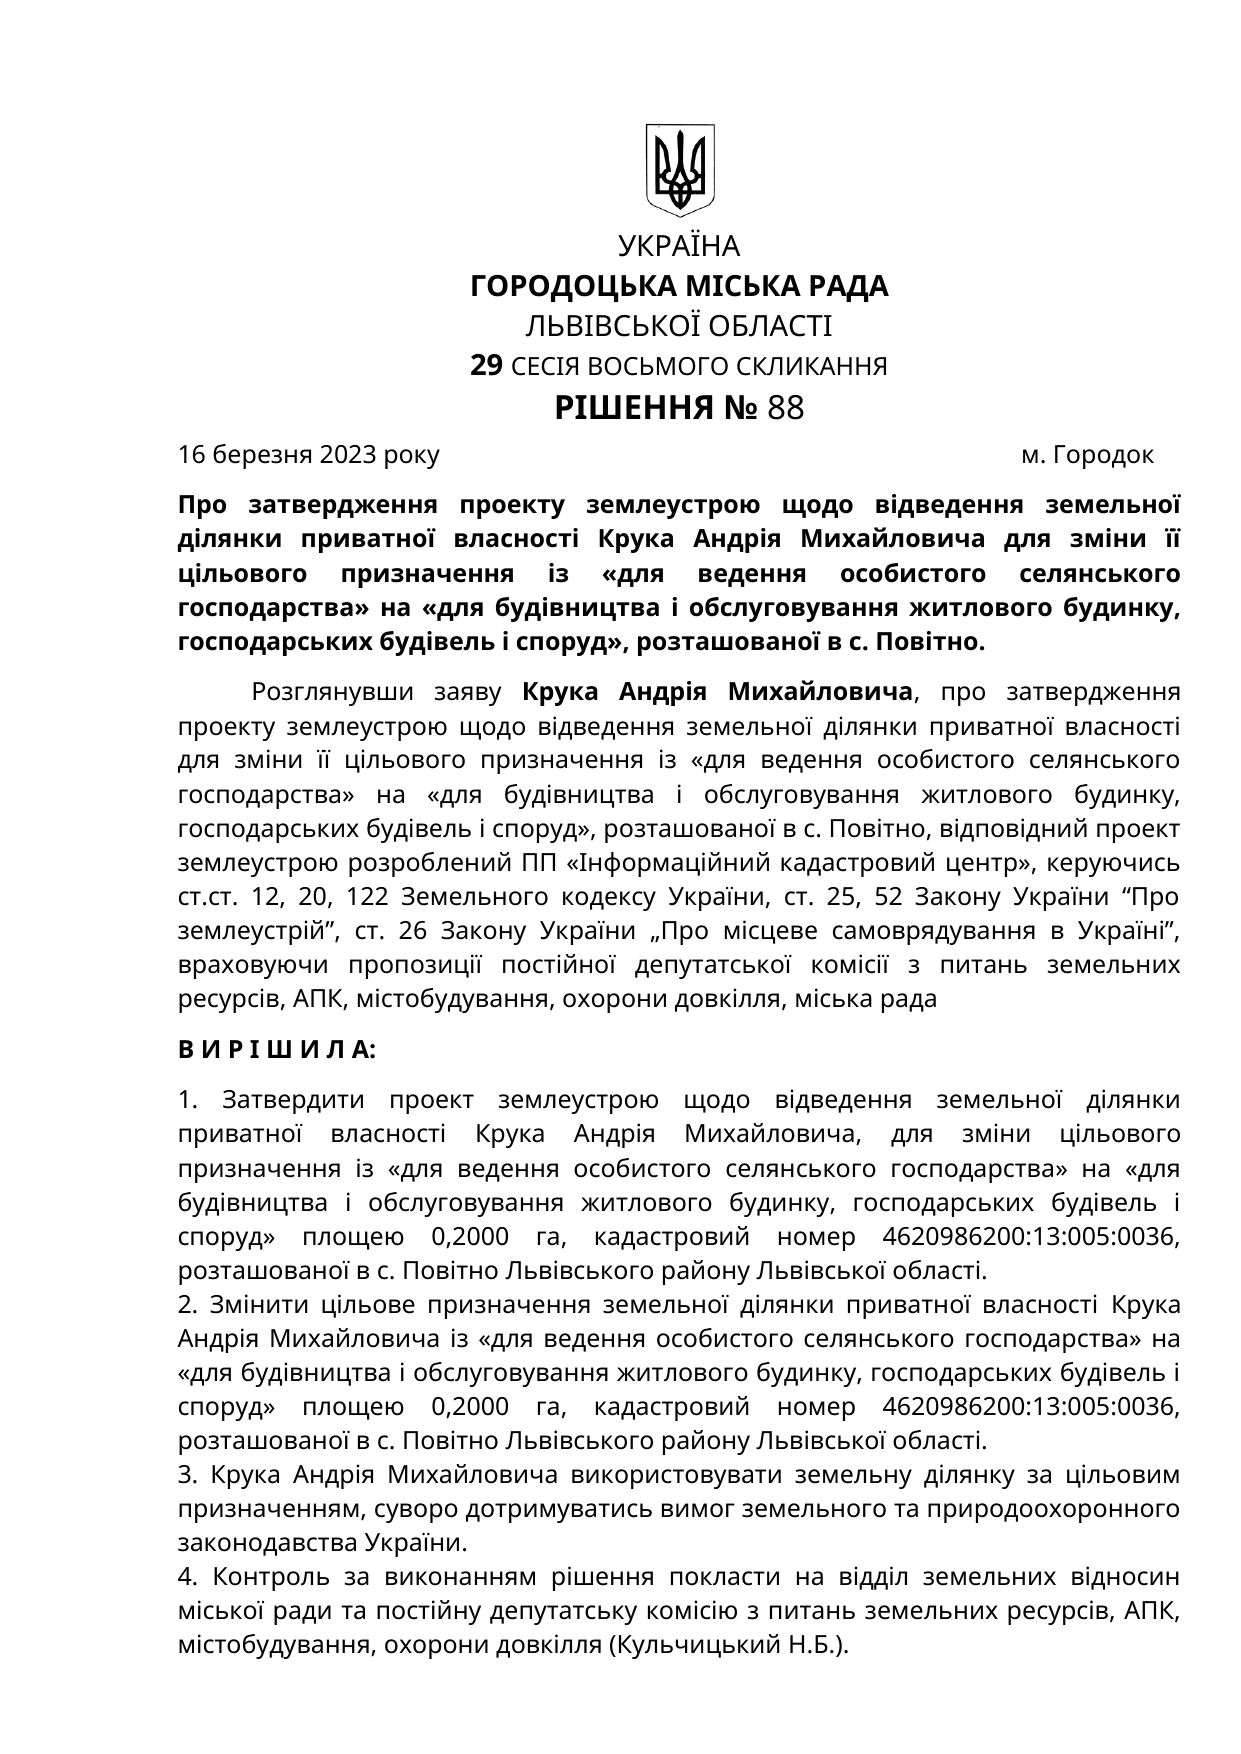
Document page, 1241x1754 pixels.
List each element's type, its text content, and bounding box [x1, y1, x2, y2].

text Розглянувши заяву Крука Андрія Михайловича, про затвердження проекту землеустрою щодо відведення земельної ділянки приватної власності для зміни її цільового призначення із «для ведення особистого селянського господарства» на «для будівництва і обслуговування житлового будинку, господарських будівель і споруд», розташованої в с. Повітно, відповідний проект землеустрою розроблений ПП «Інформаційний кадастровий центр», керуючись ст.ст. 12, 20, 122 Земельного кодексу України, ст. 25, 52 Закону України “Про землеустрій”, ст. 26 Закону України „Про місцеве самоврядування в Україні”, враховуючи пропозиції постійної депутатської комісії з питань земельних ресурсів, АПК, містобудування, охорони довкілля, міська рада [177, 674, 1182, 1015]
text 1. Затвердити проект землеустрою щодо відведення земельної ділянки приватної власності Крука Андрія Михайловича, для зміни цільового призначення із «для ведення особистого селянського господарства» на «для будівництва і обслуговування житлового будинку, господарських будівель і споруд» площею 0,2000 га, кадастровий номер 4620986200:13:005:0036, розташованої в с. Повітно Львівського району Львівської області. [177, 1082, 1182, 1286]
text 16 березня 2023 року м. Городок [177, 436, 1181, 470]
text 29 сесія восьмого скликання [177, 344, 1181, 384]
text 3. Крука Андрія Михайловича використовувати земельну ділянку за цільовим призначенням, суворо дотримуватись вимог земельного та природоохоронного законодавства України. [177, 1457, 1182, 1559]
text РІШЕННЯ № 88 [177, 384, 1181, 429]
text В И Р І Ш И Л А: [177, 1031, 1182, 1065]
text 4. Контроль за виконанням рішення покласти на відділ земельних відносин міської ради та постійну депутатську комісію з питань земельних ресурсів, АПК, містобудування, охорони довкілля (Кульчицький Н.Б.). [177, 1559, 1182, 1661]
text ЛЬВІВСЬКОЇ ОБЛАСТІ [177, 305, 1181, 344]
text ГОРОДОЦЬКА МІСЬКА РАДА [177, 265, 1181, 305]
text 2. Змінити цільове призначення земельної ділянки приватної власності Крука Андрія Михайловича із «для ведення особистого селянського господарства» на «для будівництва і обслуговування житлового будинку, господарських будівель і споруд» площею 0,2000 га, кадастровий номер 4620986200:13:005:0036, розташованої в с. Повітно Львівського району Львівської області. [177, 1286, 1182, 1457]
text УКРАЇНА [177, 225, 1181, 265]
picture [633, 118, 726, 222]
text Про затвердження проекту землеустрою щодо відведення земельної ділянки приватної власності Крука Андрія Михайловича для зміни її цільового призначення із «для ведення особистого селянського господарства» на «для будівництва і обслуговування житлового будинку, господарських будівель і споруд», розташованої в с. Повітно. [177, 487, 1182, 657]
